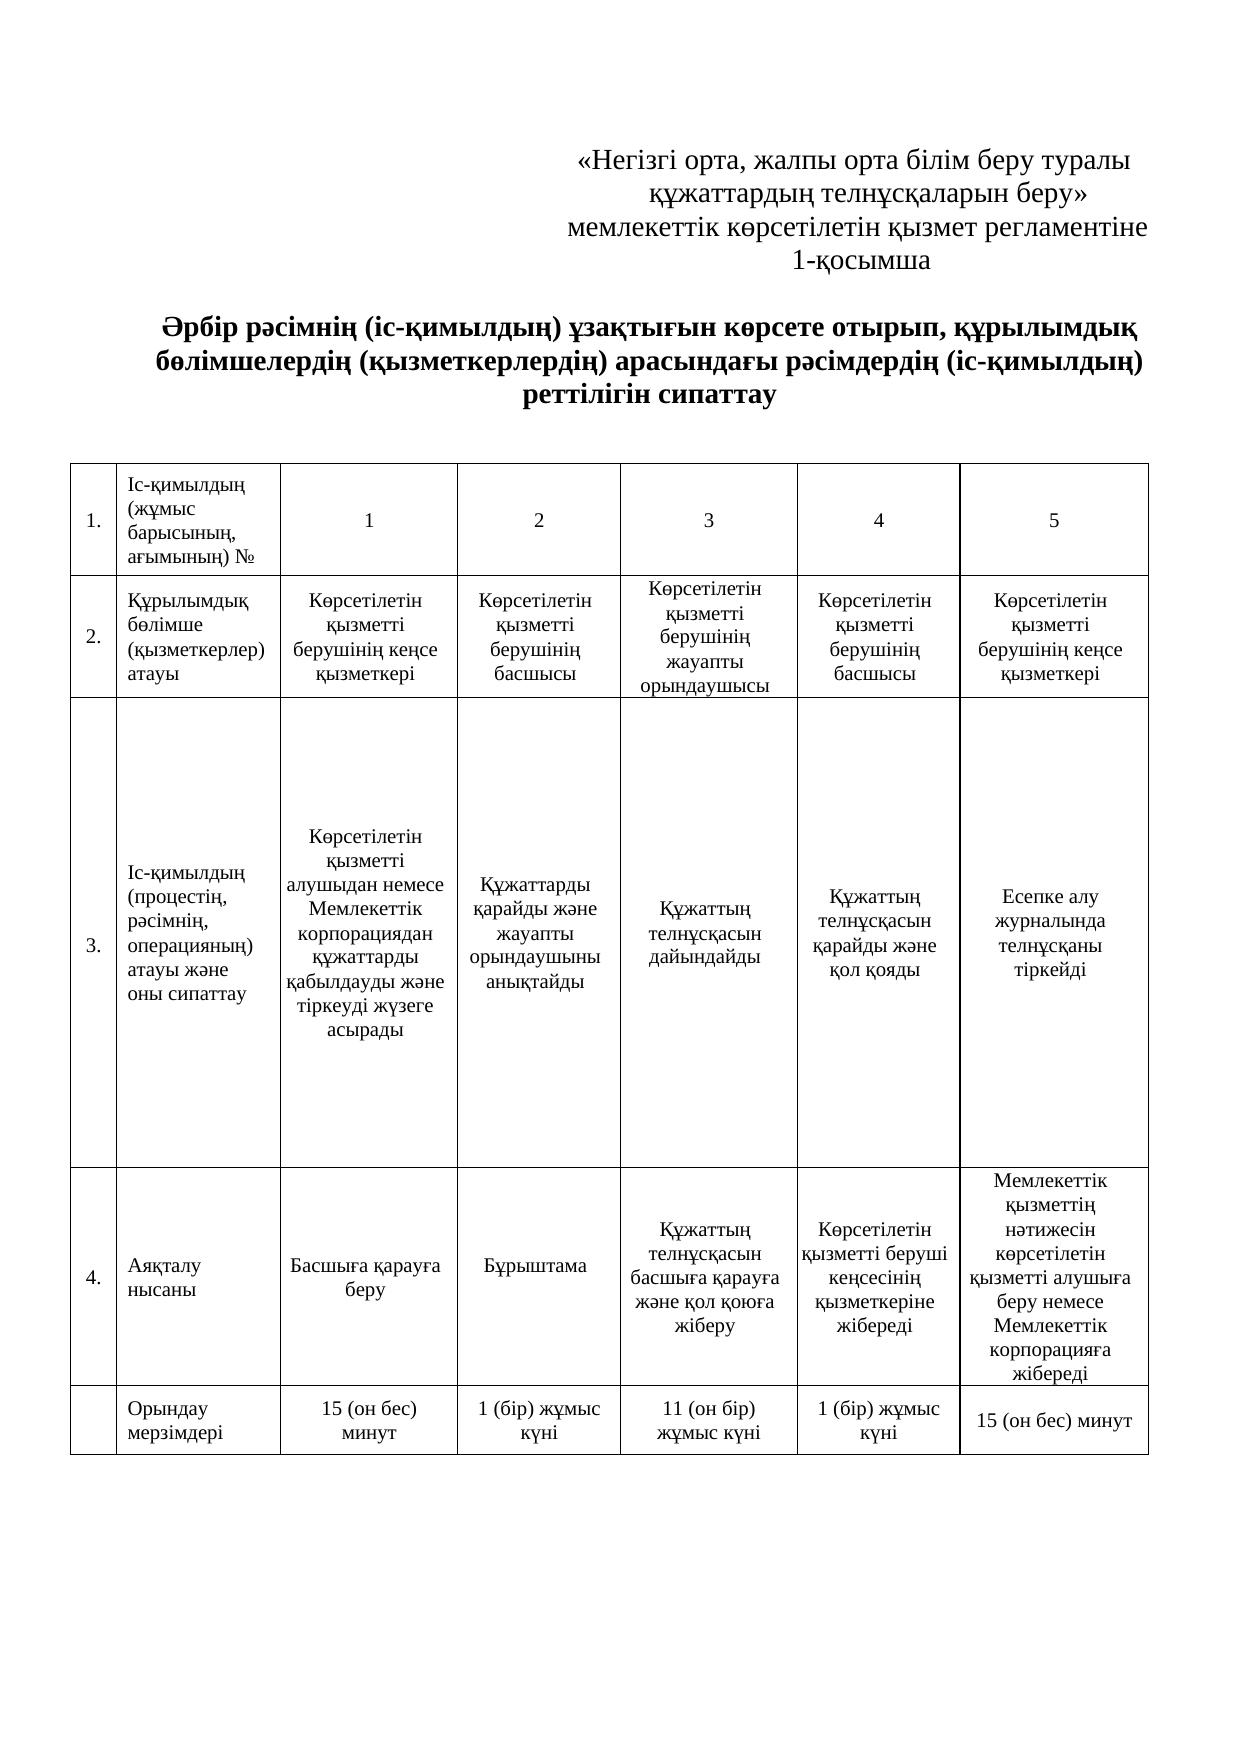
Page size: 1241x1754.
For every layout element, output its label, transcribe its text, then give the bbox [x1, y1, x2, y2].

table_cell 2. [71, 576, 116, 697]
table_cell 15 (он бес) минут [961, 1386, 1148, 1453]
table_cell Көрсетілетін қызметті беруші кеңсесінің қызметкеріне жібереді [798, 1168, 959, 1385]
table_cell Көрсетілетін қызметті берушінің жауапты орындаушысы [621, 576, 797, 697]
table_header 4 [798, 464, 959, 575]
table_cell Көрсетілетін қызметті берушінің кеңсе қызметкері [961, 576, 1148, 697]
table_cell Құжаттың телнұсқасын дайындайды [621, 698, 797, 1167]
table_cell Басшыға қарауға беру [281, 1168, 457, 1385]
table_header 5 [961, 464, 1148, 575]
table_header Іс-қимылдың (жұмыс барысының, ағымының) № [117, 464, 280, 575]
table_cell 4. [71, 1168, 116, 1385]
table_header 1. [71, 464, 116, 575]
text құжаттардың телнұсқаларын беру» [148, 175, 1152, 209]
text 1-қосымша [148, 242, 1152, 276]
table_cell Бұрыштама [458, 1168, 620, 1385]
table_cell Құжаттың телнұсқасын басшыға қарауға және қол қоюға жіберу [621, 1168, 797, 1385]
text «Негізгі орта, жалпы орта білім беру туралы [148, 142, 1152, 175]
table_header 1 [281, 464, 457, 575]
table_cell 1 (бір) жұмыс күні [458, 1386, 620, 1453]
table_cell Көрсетілетін қызметті берушінің кеңсе қызметкері [281, 576, 457, 697]
table_cell Көрсетілетін қызметті берушінің басшысы [458, 576, 620, 697]
table_cell Іс-қимылдың (процестің, рәсімнің, операцияның) атауы және оны сипаттау [117, 698, 280, 1167]
table_cell 1 (бір) жұмыс күні [798, 1386, 959, 1453]
table_cell Құжаттарды қарайды және жауапты орындаушыны анықтайды [458, 698, 620, 1167]
table_header 2 [458, 464, 620, 575]
table_cell 11 (он бір) жұмыс күні [621, 1386, 797, 1453]
table_cell Құрылымдық бөлімше (қызметкерлер) атауы [117, 576, 280, 697]
table_cell Есепке алу журналында телнұсқаны тіркейді [961, 698, 1148, 1167]
table_cell Орындау мерзімдері [117, 1386, 280, 1453]
text мемлекеттік көрсетілетін қызмет регламентіне [148, 209, 1152, 242]
table_cell 15 (он бес) минут [281, 1386, 457, 1453]
table_cell [71, 1386, 116, 1453]
table_header 3 [621, 464, 797, 575]
table_cell 3. [71, 698, 116, 1167]
table_cell Аяқталу нысаны [117, 1168, 280, 1385]
table_cell Құжаттың телнұсқасын қарайды және қол қояды [798, 698, 959, 1167]
text Әрбір рәсімнің (іс-қимылдың) ұзақтығын көрсете отырып, құрылымдық бөлімшелердің (қызметкерлердің) арасындағы рәсімдердің (іс-қимылдың) реттілігін сипаттау [148, 309, 1152, 410]
table_cell Көрсетілетін қызметті берушінің басшысы [798, 576, 959, 697]
table_cell Мемлекеттік қызметтің нәтижесін көрсетілетін қызметті алушыға беру немесе Мемлекеттік корпорацияға жібереді [961, 1168, 1148, 1385]
table_cell Көрсетілетін қызметті алушыдан немесе Мемлекеттік корпорациядан құжаттарды қабылдауды және тіркеуді жүзеге асырады [281, 698, 457, 1167]
